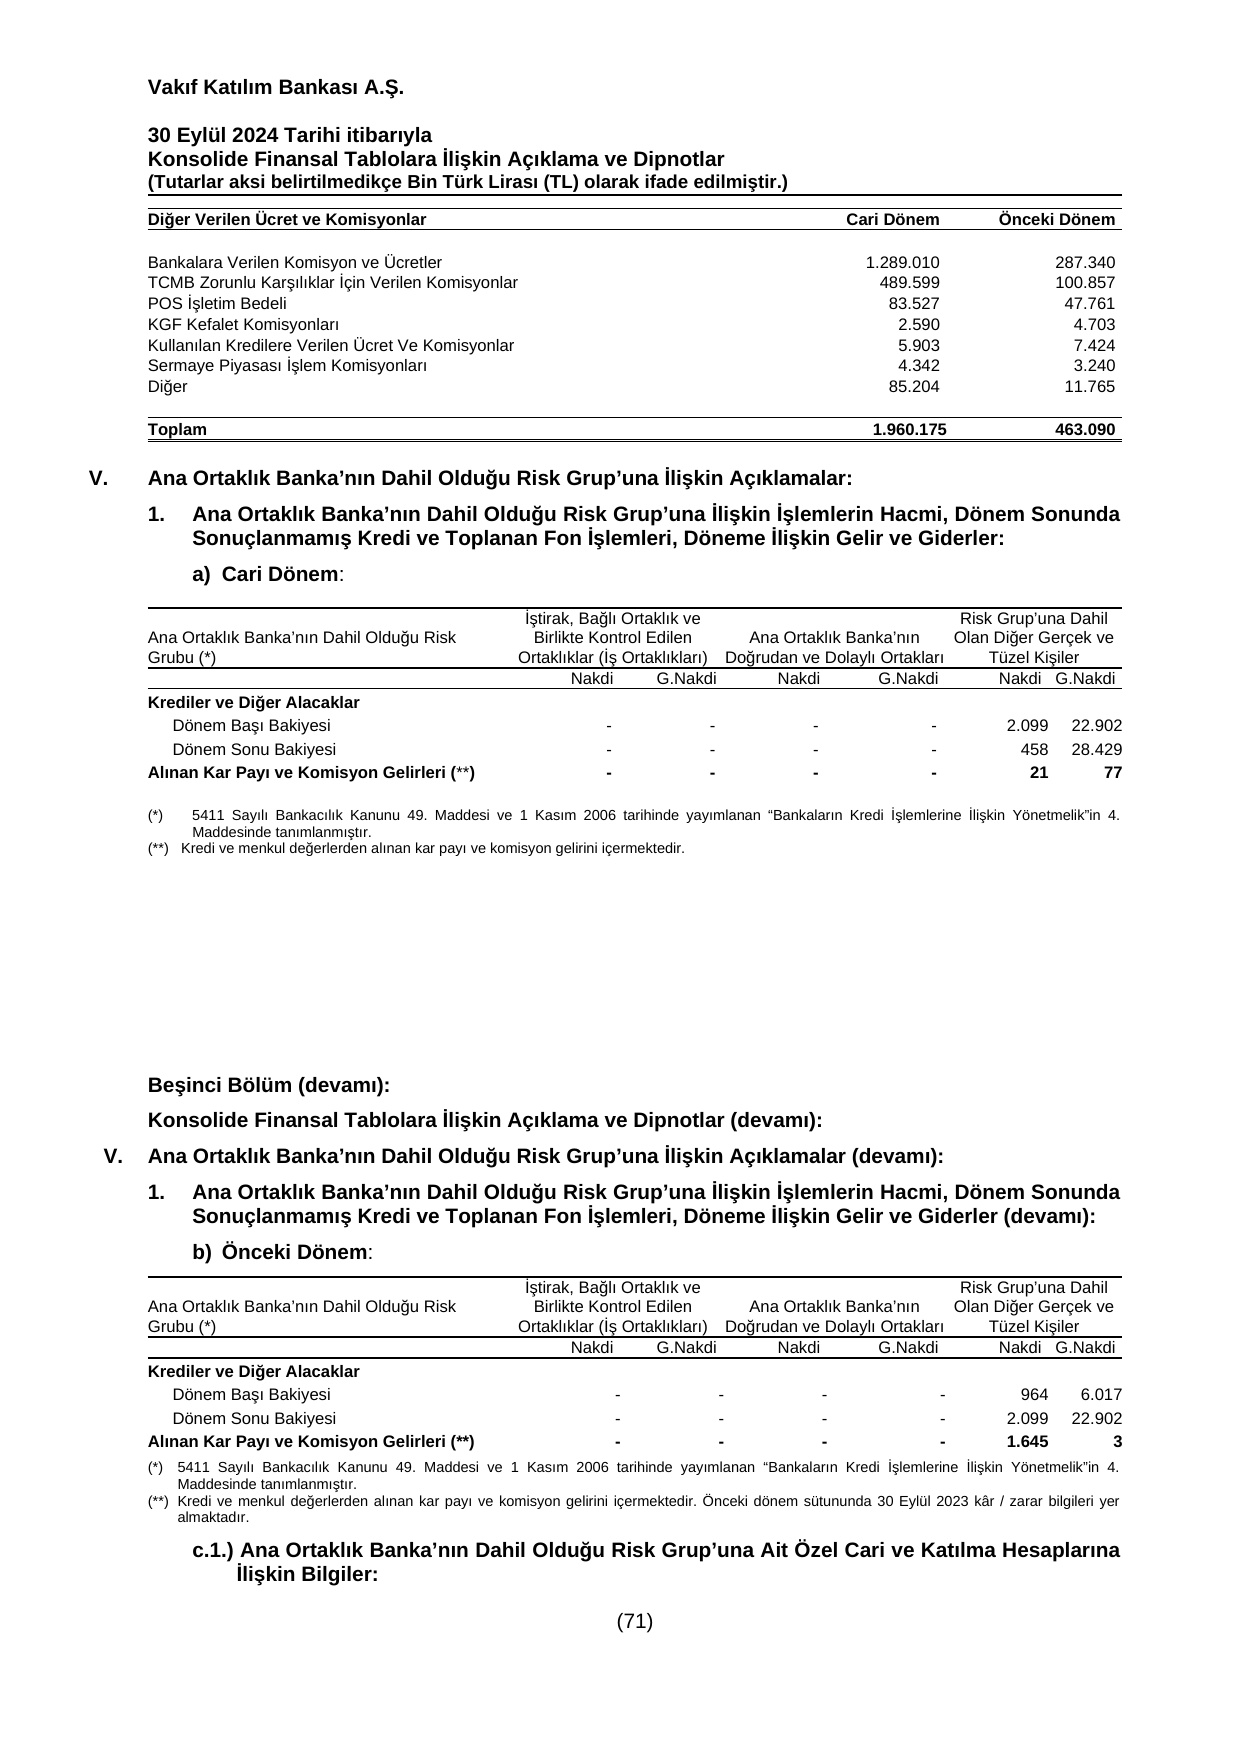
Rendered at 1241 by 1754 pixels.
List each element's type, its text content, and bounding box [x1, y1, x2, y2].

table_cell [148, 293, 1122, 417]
text (*) 5411 Sayılı Bankacılık Kanunu 49. Maddesi ve 1 Kasım 2006 tarihinde yayımlanan “Bankaların Kredi İşlemlerine İlişkin Yönetmelik”in 4. Maddesinde tanımlanmıştır. [148, 1459, 1122, 1492]
text 1. Ana Ortaklık Banka’nın Dahil Olduğu Risk Grup’una İlişkin İşlemlerin Hacmi, Dönem Sonunda Sonuçlanmamış Kredi ve Toplanan Fon İşlemleri, Döneme İlişkin Gelir ve Giderler (devamı): [148, 1180, 1122, 1228]
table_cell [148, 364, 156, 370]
list Ana Ortaklık Banka’nın Dahil Olduğu Risk Grup’una İlişkin Açıklamalar (devamı): [103, 1144, 1122, 1168]
text b) Önceki Dönem: [192, 1240, 1122, 1264]
text (**) Kredi ve menkul değerlerden alınan kar payı ve komisyon gelirini içermektedir. [148, 840, 1122, 857]
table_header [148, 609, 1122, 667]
text Beşinci Bölüm (devamı): [148, 1072, 1122, 1096]
text (*) 5411 Sayılı Bankacılık Kanunu 49. Maddesi ve 1 Kasım 2006 tarihinde yayımlanan “Bankaların Kredi İşlemlerine İlişkin Yönetmelik”in 4. Maddesinde tanımlanmıştır. [148, 806, 1122, 840]
text 1. Ana Ortaklık Banka’nın Dahil Olduğu Risk Grup’una İlişkin İşlemlerin Hacmi, Dönem Sonunda Sonuçlanmamış Kredi ve Toplanan Fon İşlemleri, Döneme İlişkin Gelir ve Giderler: [148, 502, 1122, 549]
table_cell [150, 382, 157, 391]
text (**) Kredi ve menkul değerlerden alınan kar payı ve komisyon gelirini içermektedir. Önceki dönem sütununda 30 Eylül 2023 kâr / zarar bilgileri yer almaktadır. [148, 1492, 1122, 1526]
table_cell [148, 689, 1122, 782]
text a) Cari Dönem: [192, 562, 1122, 586]
text V. Ana Ortaklık Banka’nın Dahil Olduğu Risk Grup’una İlişkin Açıklamalar: [89, 466, 1122, 490]
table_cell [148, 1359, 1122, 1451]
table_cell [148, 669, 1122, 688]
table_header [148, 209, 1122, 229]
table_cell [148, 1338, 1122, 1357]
text Konsolide Finansal Tablolara İlişkin Açıklama ve Dipnotlar (devamı): [148, 1108, 1122, 1132]
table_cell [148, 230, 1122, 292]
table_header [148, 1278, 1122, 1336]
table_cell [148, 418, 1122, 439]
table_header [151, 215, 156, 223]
text c.1.) Ana Ortaklık Banka’nın Dahil Olduğu Risk Grup’una Ait Özel Cari ve Katılma Hesaplarına İlişkin Bilgiler: [192, 1538, 1122, 1586]
